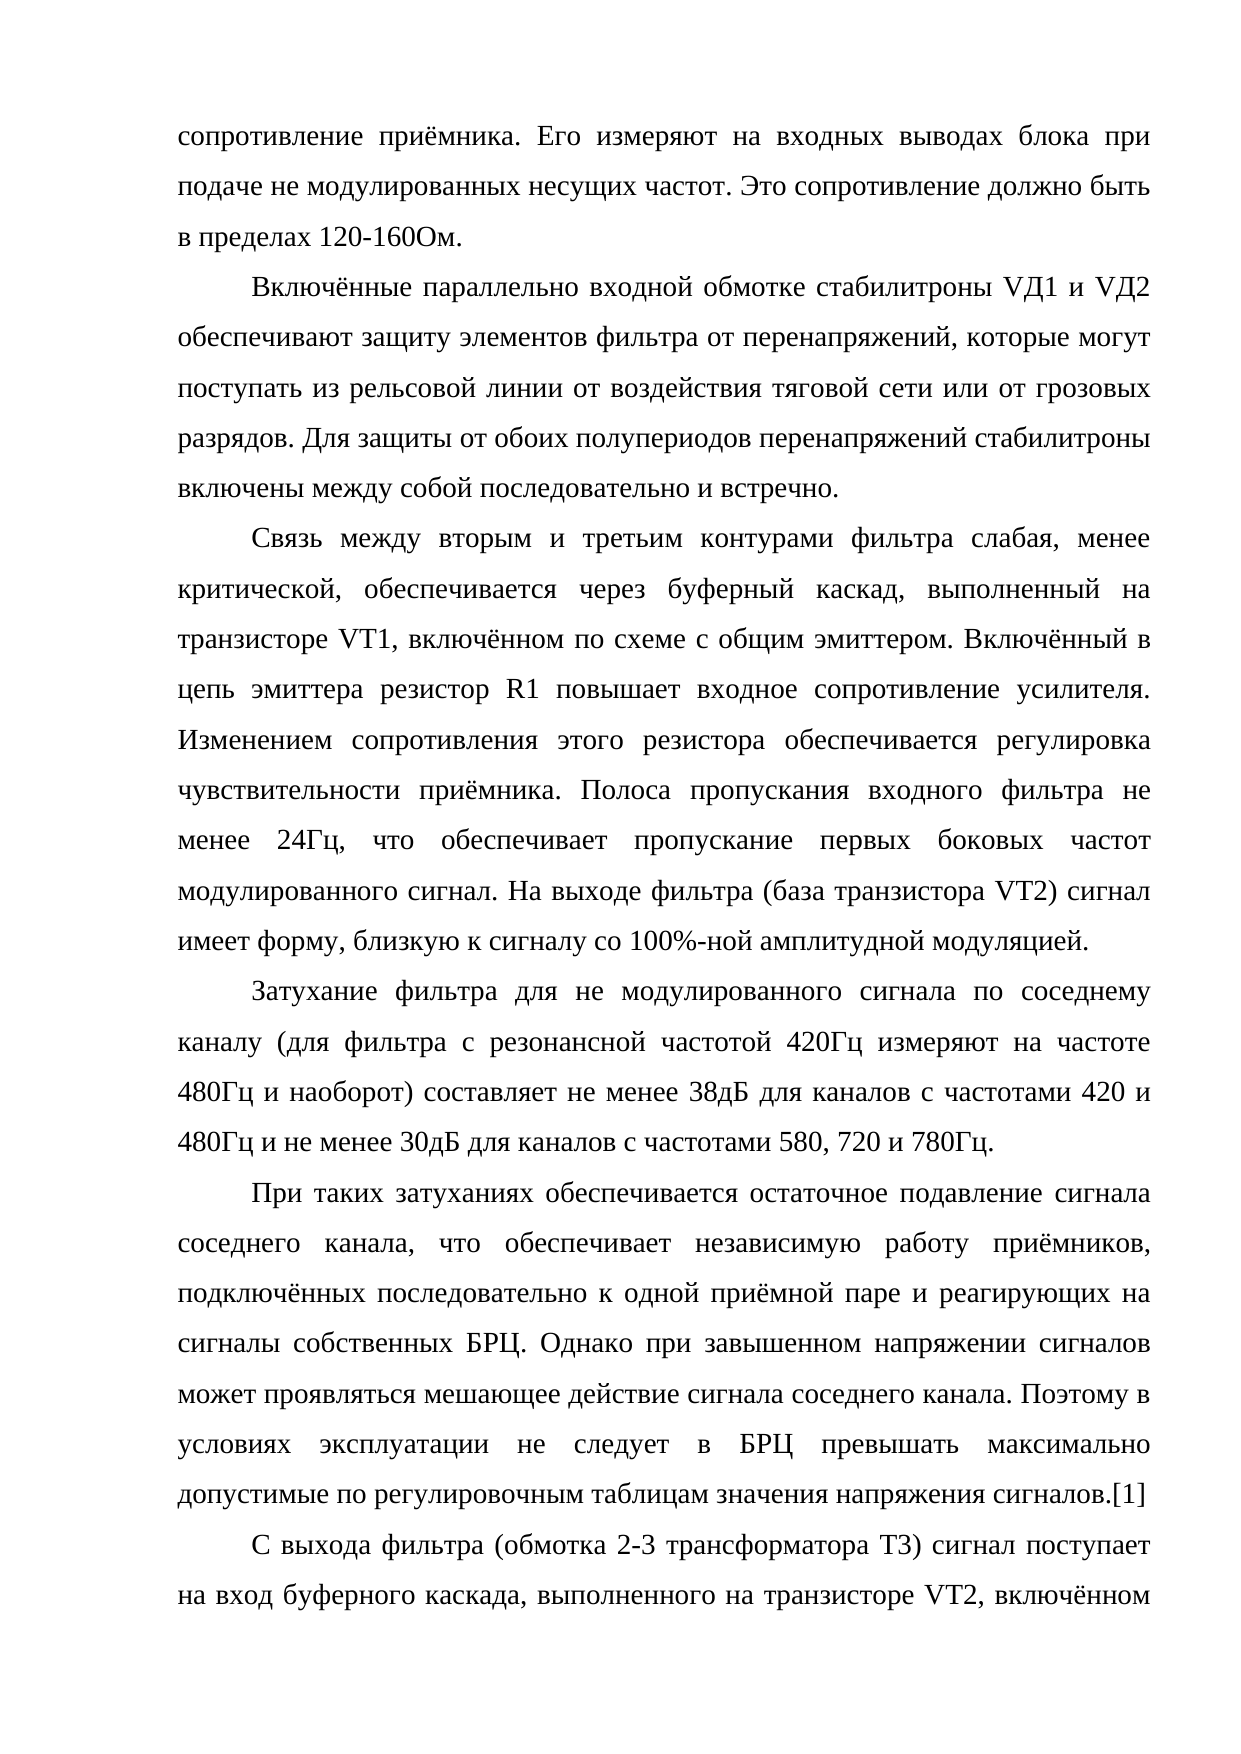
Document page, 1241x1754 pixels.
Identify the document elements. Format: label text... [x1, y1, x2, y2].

text Связь между вторым и третьим контурами фильтра слабая, менее критической, обеспечивается через буферный каскад, выполненный на транзисторе VТ1, включённом по схеме с общим эмиттером. Включённый в цепь эмиттера резистор R1 повышает входное сопротивление усилителя. Изменением сопротивления этого резистора обеспечивается регулировка чувствительности приёмника. Полоса пропускания входного фильтра не менее 24Гц, что обеспечивает пропускание первых боковых частот модулированного сигнал. На выходе фильтра (база транзистора VТ2) сигнал имеет форму, близкую к сигналу со 100%-ной амплитудной модуляцией. [177, 521, 1152, 957]
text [177, 1527, 1152, 1611]
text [177, 118, 1152, 252]
text Включённые параллельно входной обмотке стабилитроны VД1 и VД2 обеспечивают защиту элементов фильтра от перенапряжений, которые могут поступать из рельсовой линии от воздействия тяговой сети или от грозовых разрядов. Для защиты от обоих полупериодов перенапряжений стабилитроны включены между собой последовательно и встречно. [177, 269, 1152, 504]
text Затухание фильтра для не модулированного сигнала по соседнему каналу (для фильтра с резонансной частотой 420Гц измеряют на частоте 480Гц и наоборот) составляет не менее 38дБ для каналов с частотами 420 и 480Гц и не менее 30дБ для каналов с частотами 580, 720 и 780Гц. [177, 973, 1152, 1158]
text При таких затуханиях обеспечивается остаточное подавление сигнала соседнего канала, что обеспечивает независимую работу приёмников, подключённых последовательно к одной приёмной паре и реагирующих на сигналы собственных БРЦ. Однако при завышенном напряжении сигналов может проявляться мешающее действие сигнала соседнего канала. Поэтому в условиях эксплуатации не следует в БРЦ превышать максимально допустимые по регулировочным таблицам значения напряжения сигналов.[1] [177, 1175, 1152, 1510]
